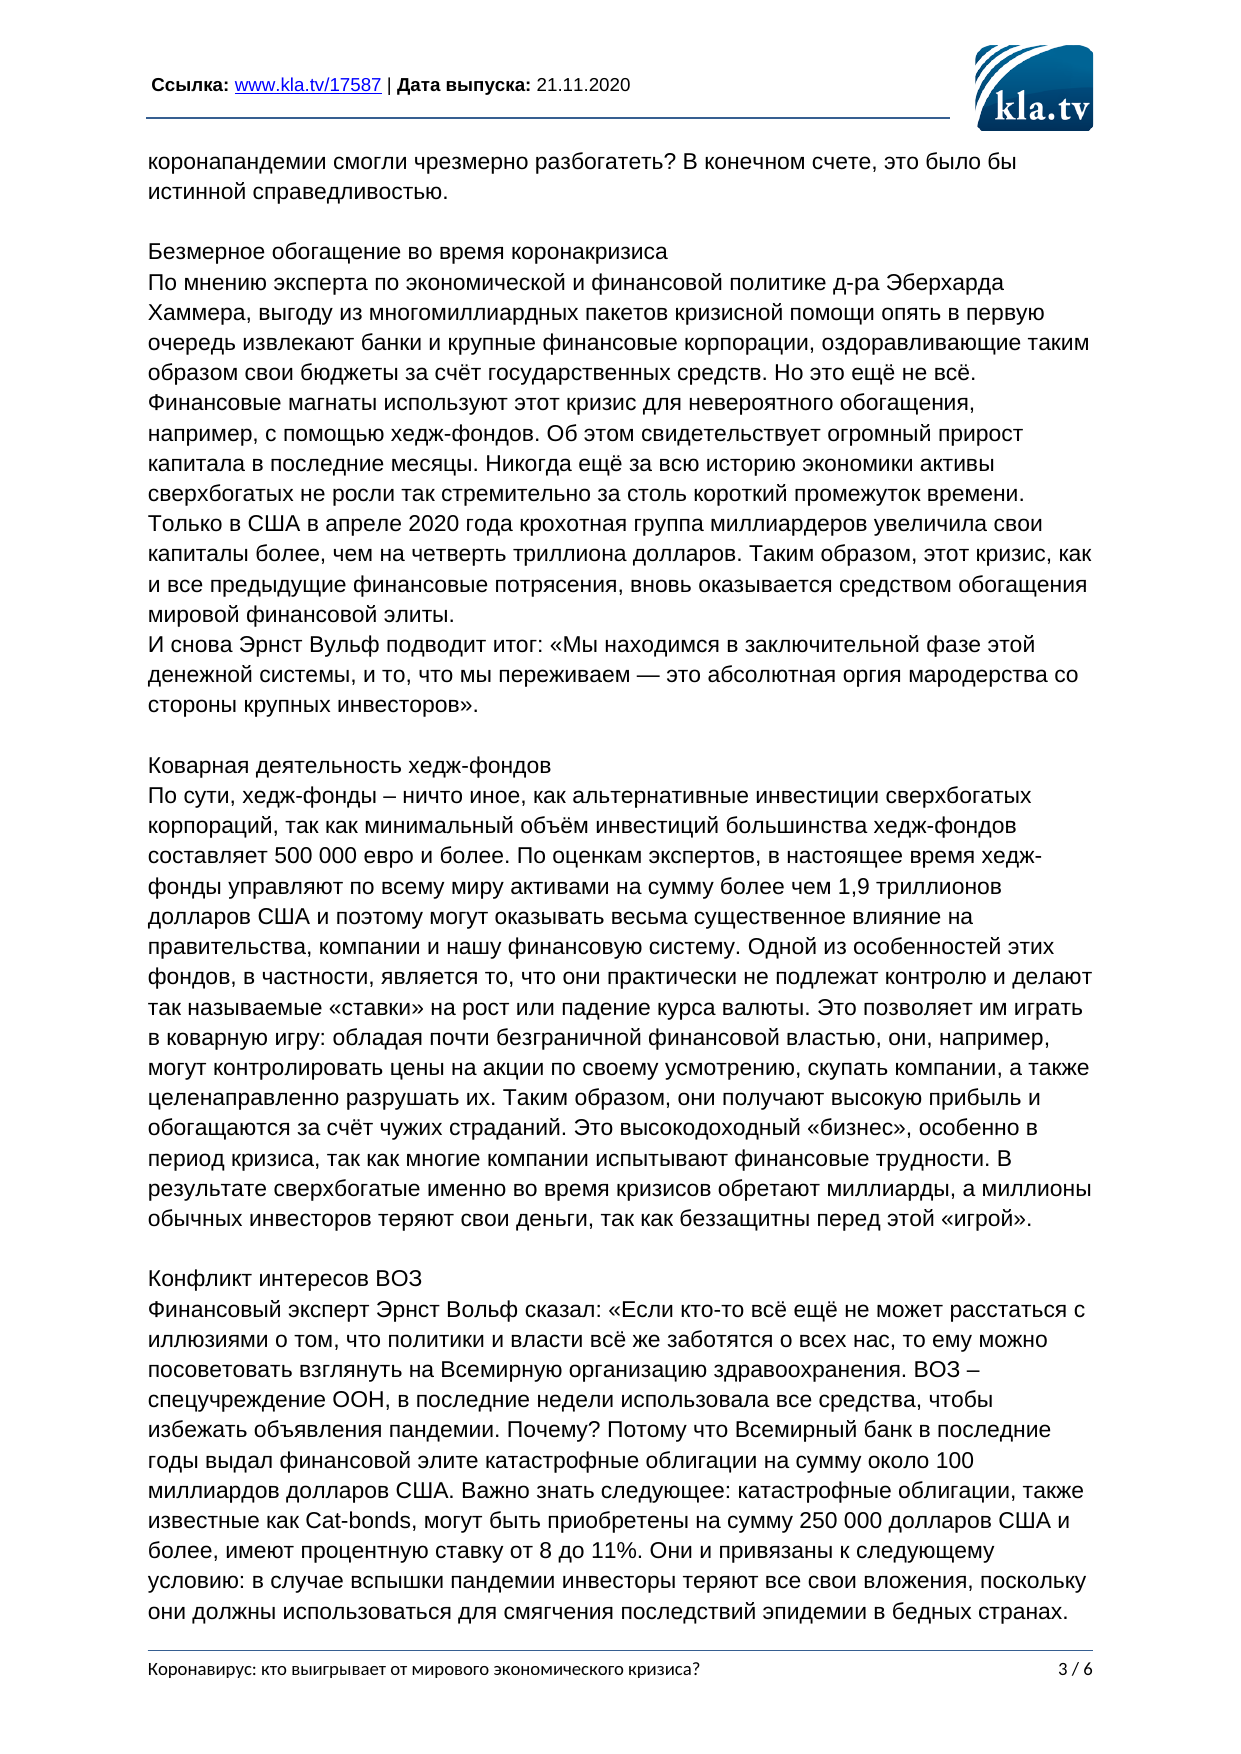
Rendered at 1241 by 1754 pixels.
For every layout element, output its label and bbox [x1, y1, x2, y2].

text [148, 148, 1093, 1624]
